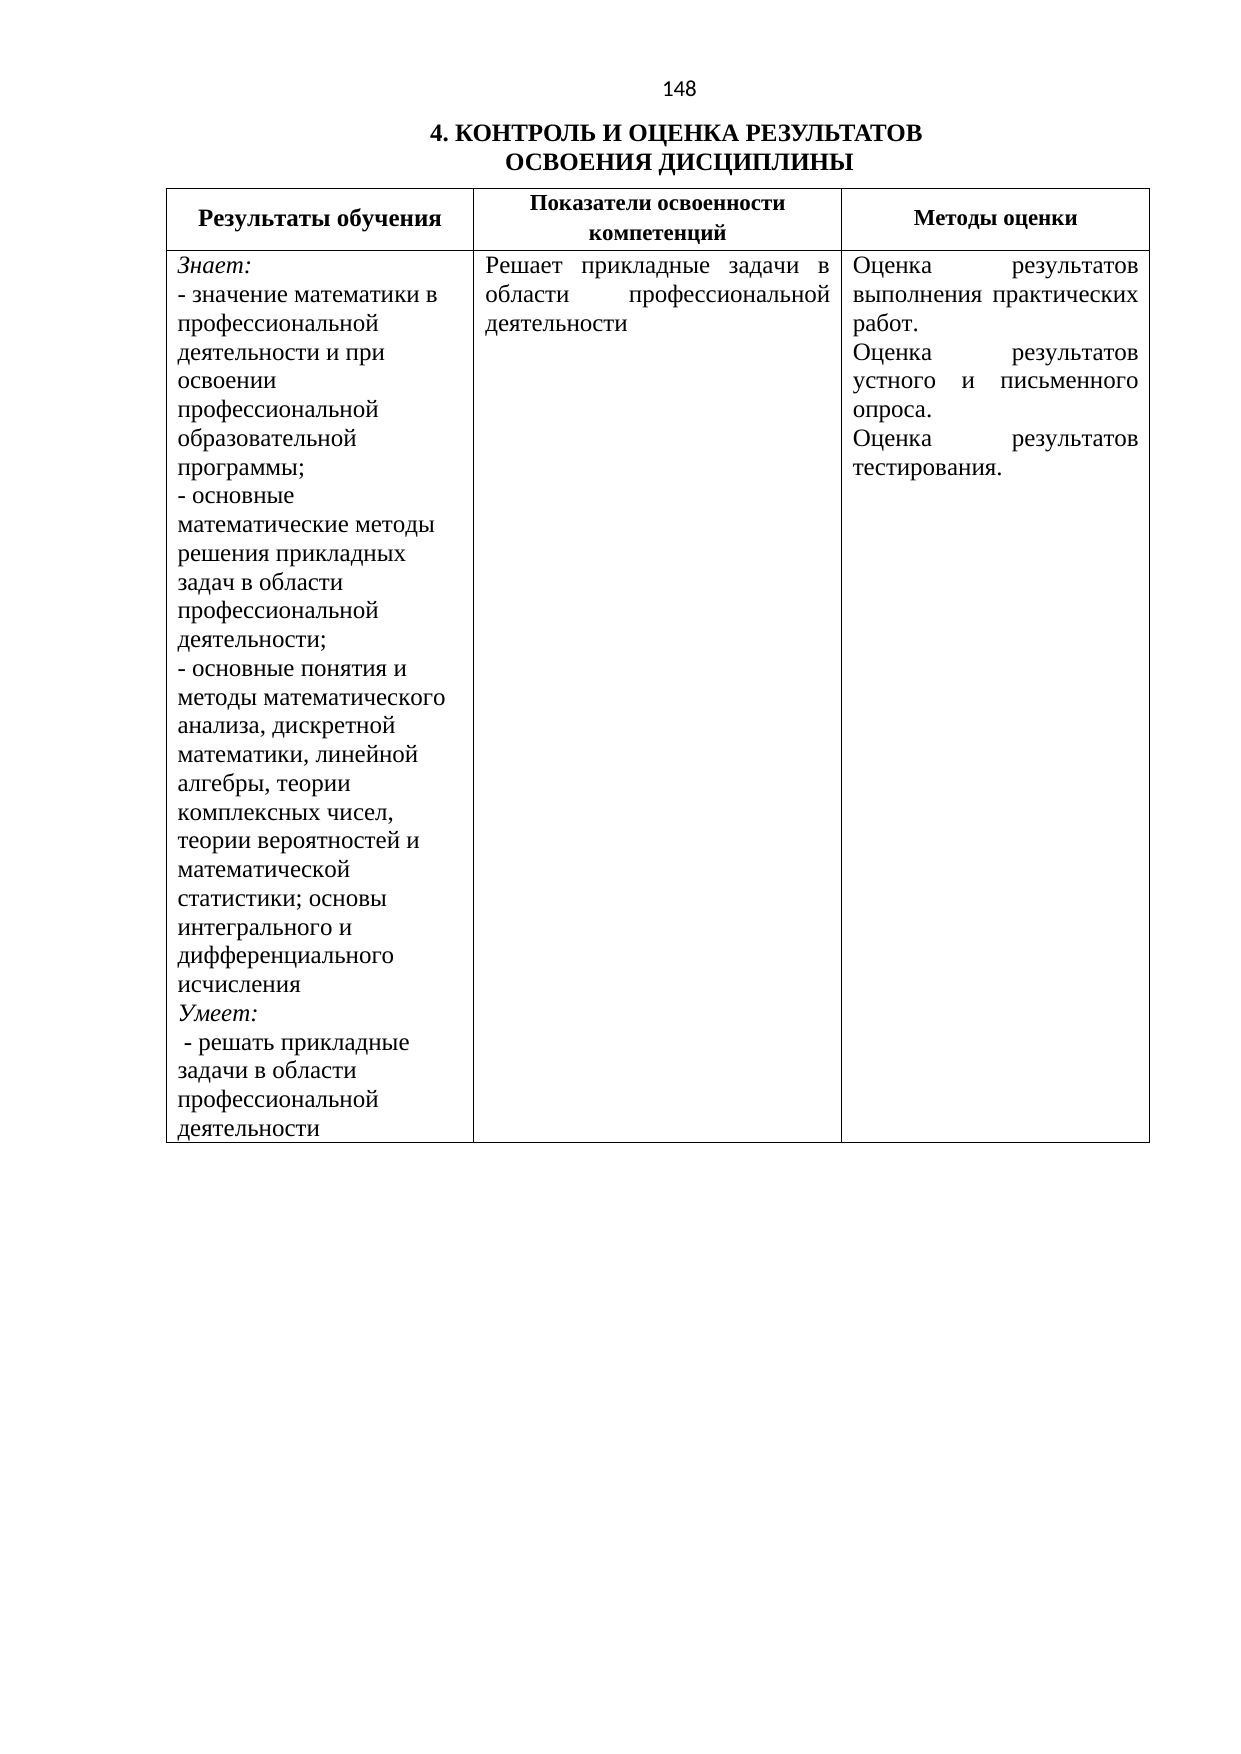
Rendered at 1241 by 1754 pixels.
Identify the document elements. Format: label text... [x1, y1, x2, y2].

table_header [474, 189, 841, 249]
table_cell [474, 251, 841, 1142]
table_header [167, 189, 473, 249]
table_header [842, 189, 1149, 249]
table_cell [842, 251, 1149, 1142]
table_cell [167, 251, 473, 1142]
text 4. Контроль и оценка результатов освоения ДИСЦИПЛИНЫ [177, 118, 1181, 176]
